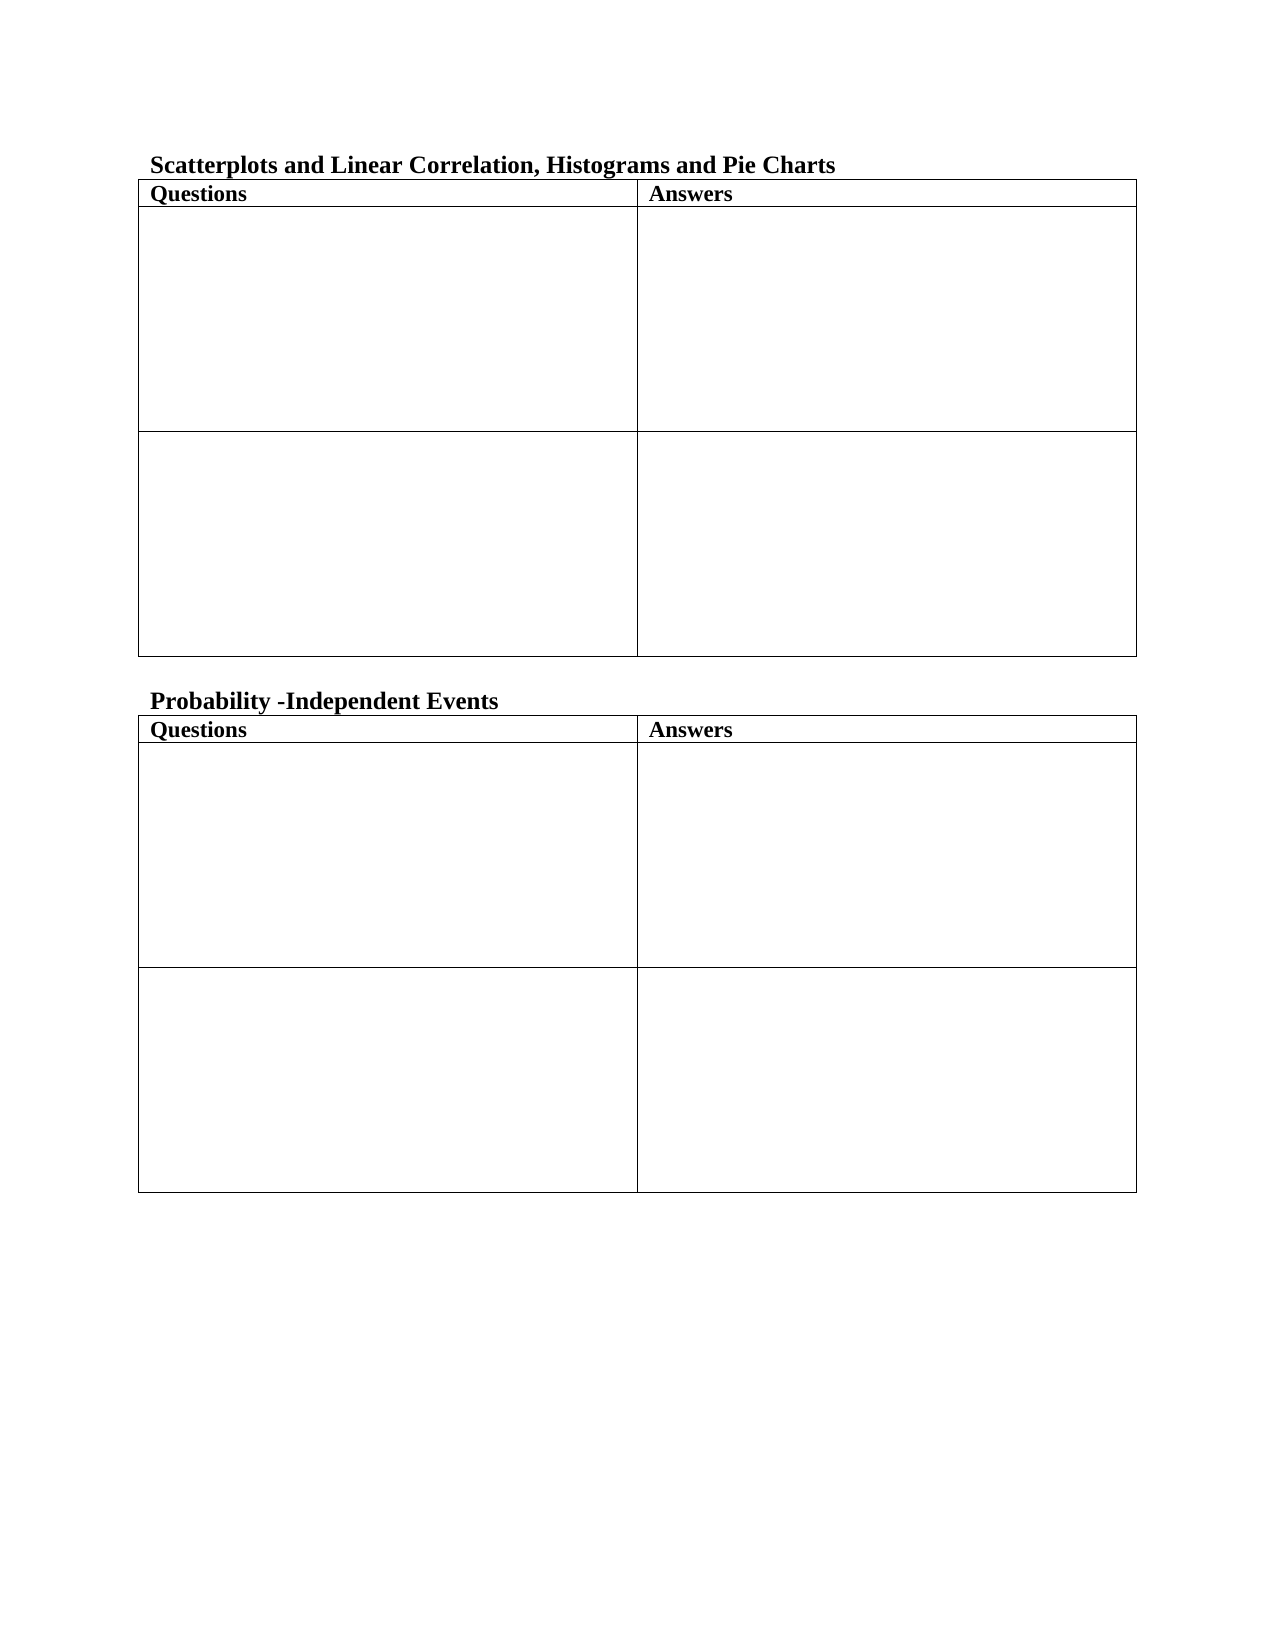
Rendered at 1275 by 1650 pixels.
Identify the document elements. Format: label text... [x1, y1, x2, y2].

table_cell [638, 207, 1136, 431]
table_cell [139, 432, 637, 656]
table_header Questions [139, 716, 637, 742]
text Probability -Independent Events [150, 686, 1125, 715]
table_cell [139, 743, 637, 967]
table_cell [638, 968, 1136, 1192]
table_header Answers [638, 716, 1136, 742]
table_cell [638, 432, 1136, 656]
table_cell [139, 968, 637, 1192]
table_cell [638, 743, 1136, 967]
text Scatterplots and Linear Correlation, Histograms and Pie Charts [150, 150, 1125, 179]
table_cell [139, 207, 637, 431]
table_header Questions [139, 180, 637, 206]
table_header Answers [638, 180, 1136, 206]
